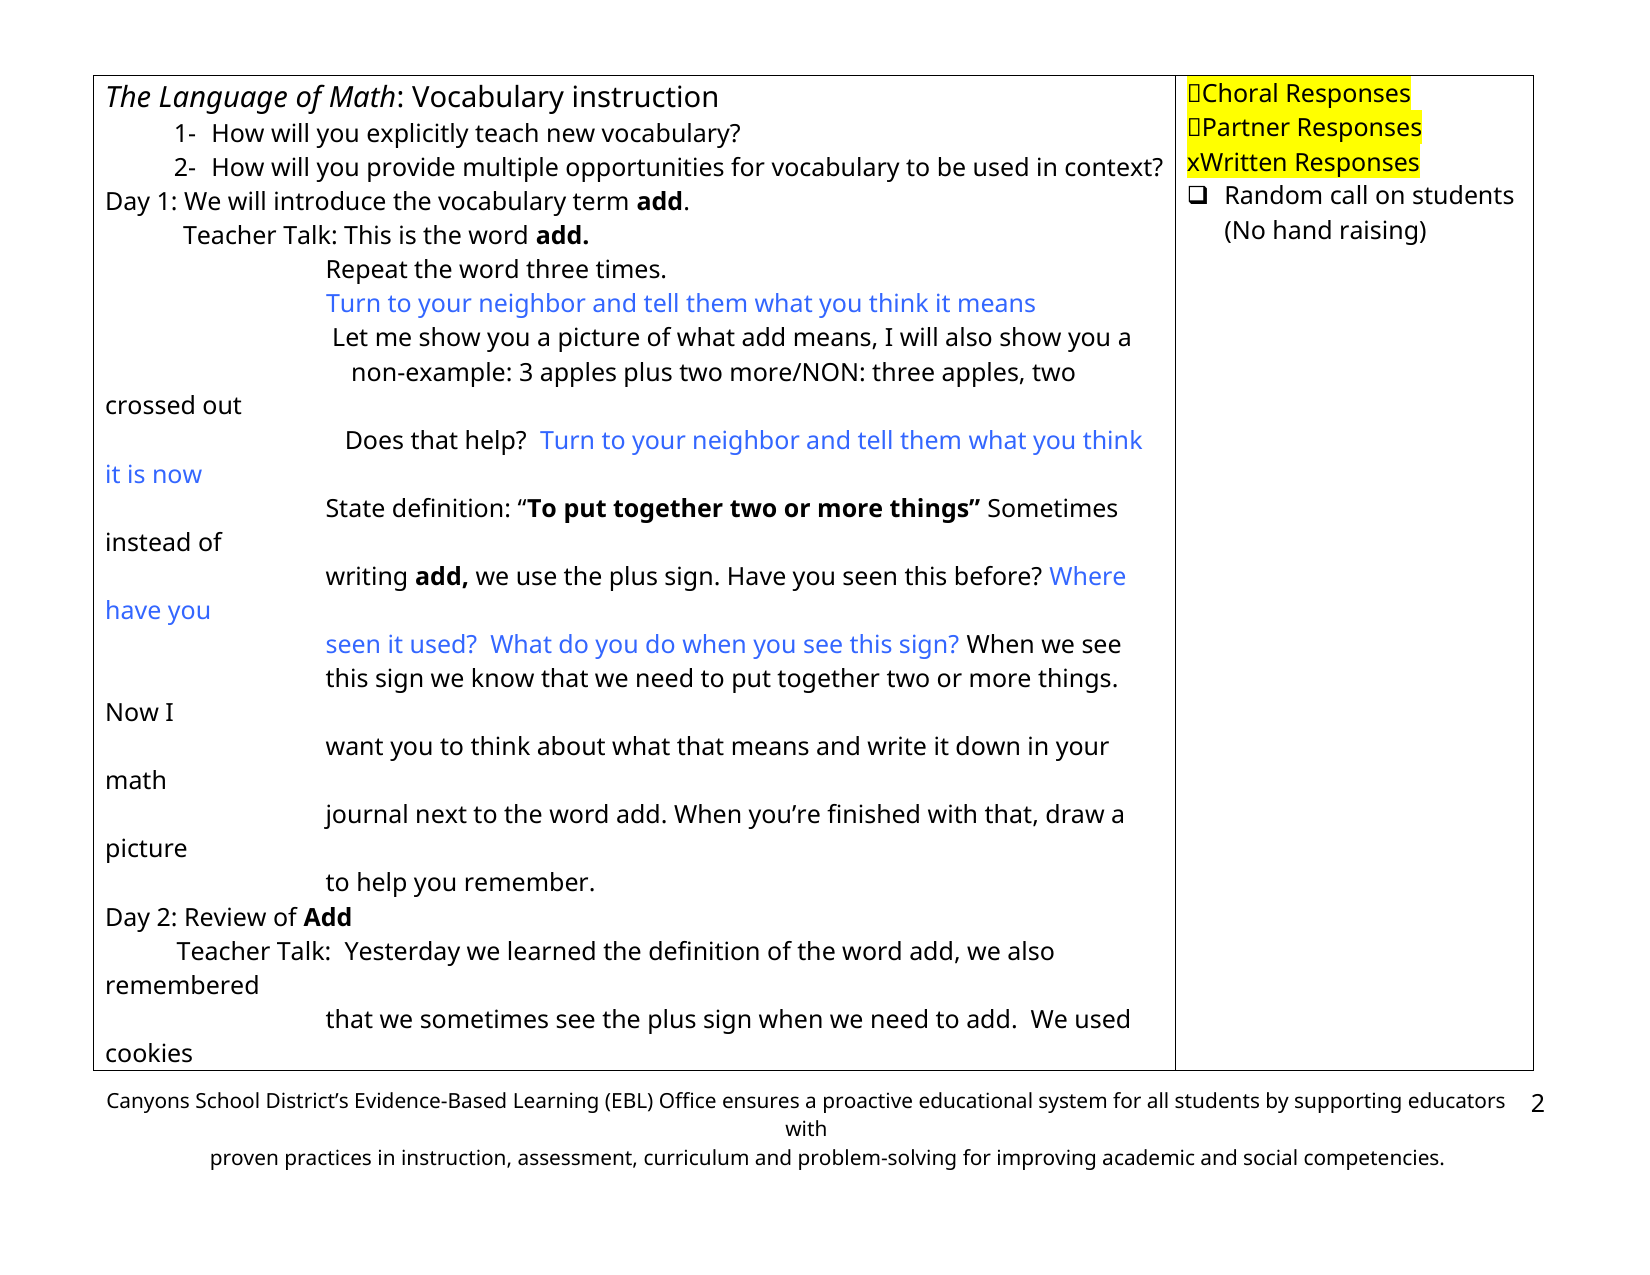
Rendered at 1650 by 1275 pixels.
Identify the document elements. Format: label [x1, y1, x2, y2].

table_cell [94, 76, 1175, 1069]
table_cell [1176, 76, 1533, 1069]
